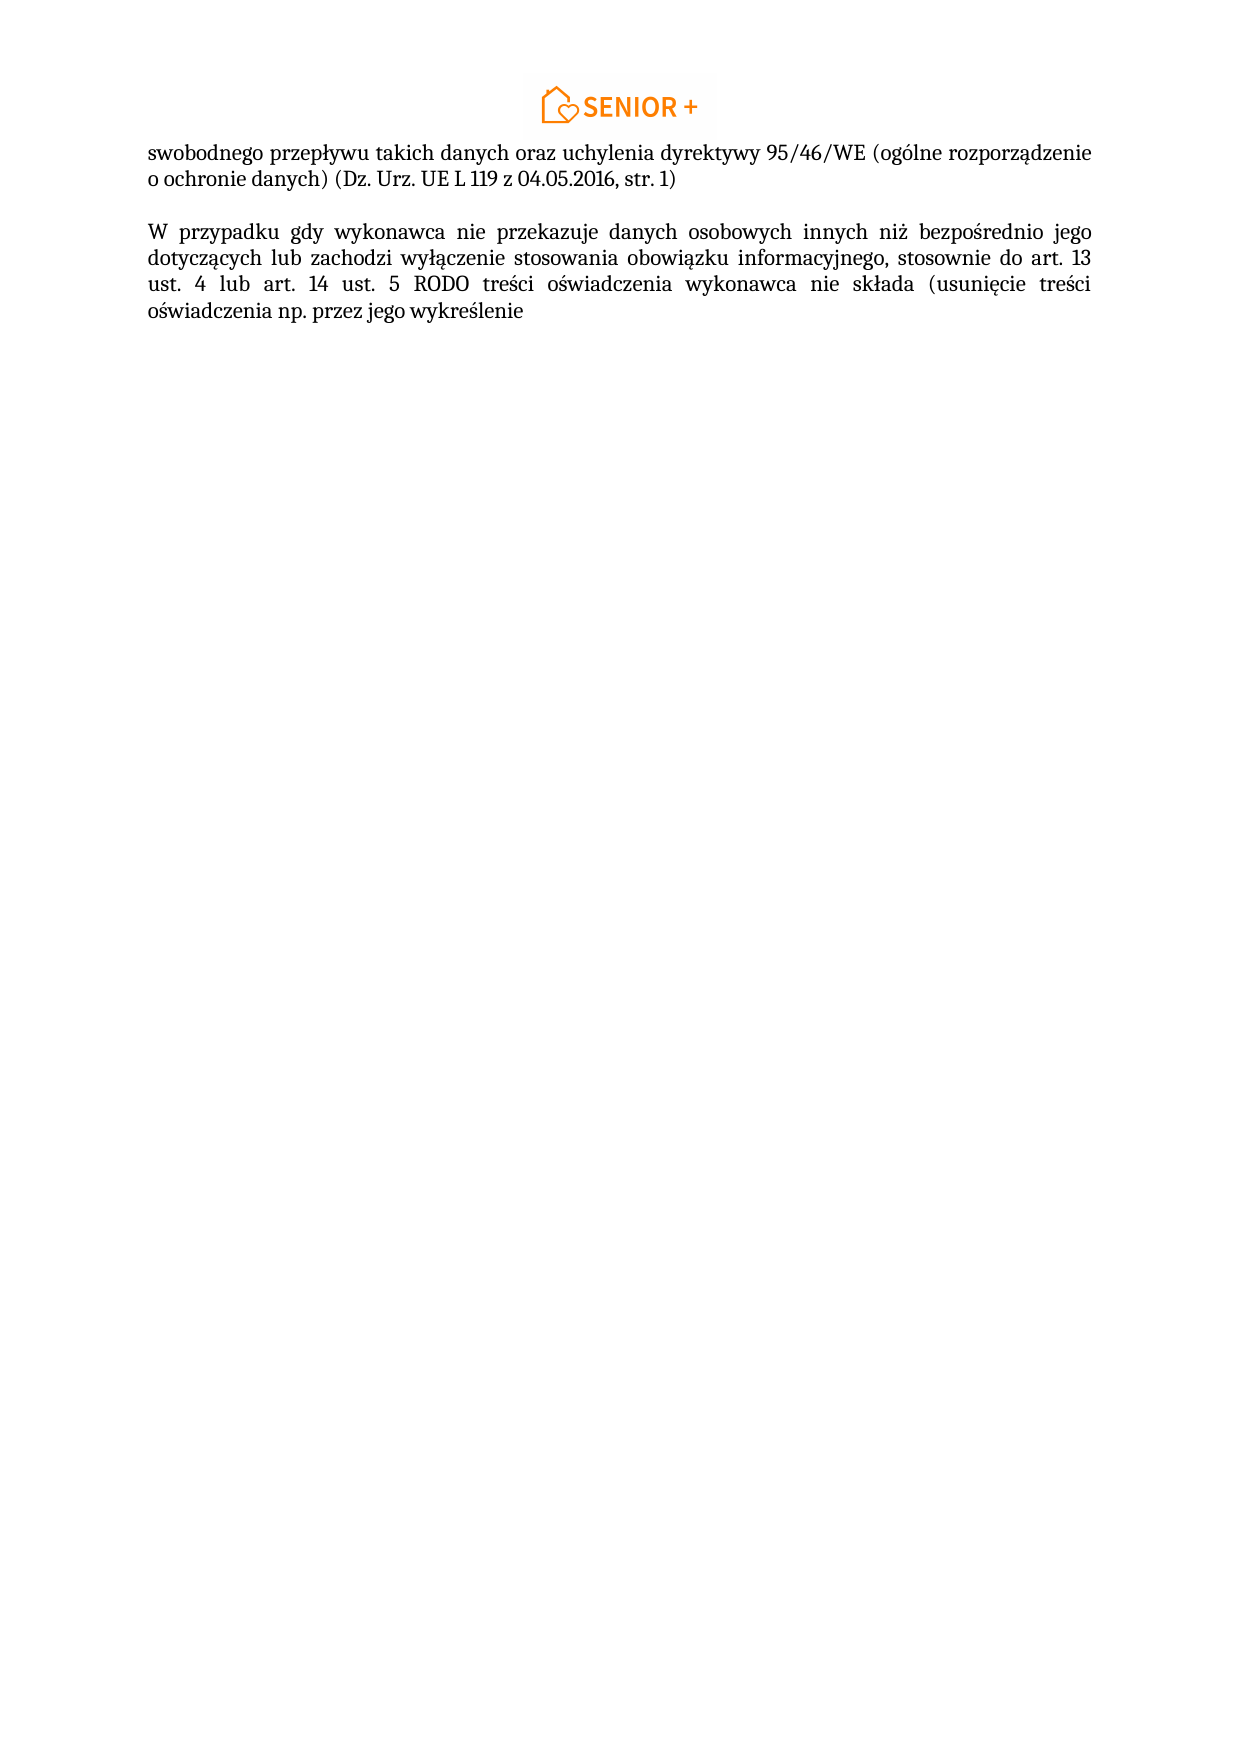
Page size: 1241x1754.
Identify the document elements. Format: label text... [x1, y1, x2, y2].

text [148, 139, 1093, 192]
picture [523, 73, 717, 140]
text W przypadku gdy wykonawca nie przekazuje danych osobowych innych niż bezpośrednio jego dotyczących lub zachodzi wyłączenie stosowania obowiązku informacyjnego, stosownie do art. 13 ust. 4 lub art. 14 ust. 5 RODO treści oświadczenia wykonawca nie składa (usunięcie treści oświadczenia np. przez jego wykreślenie [148, 218, 1093, 324]
